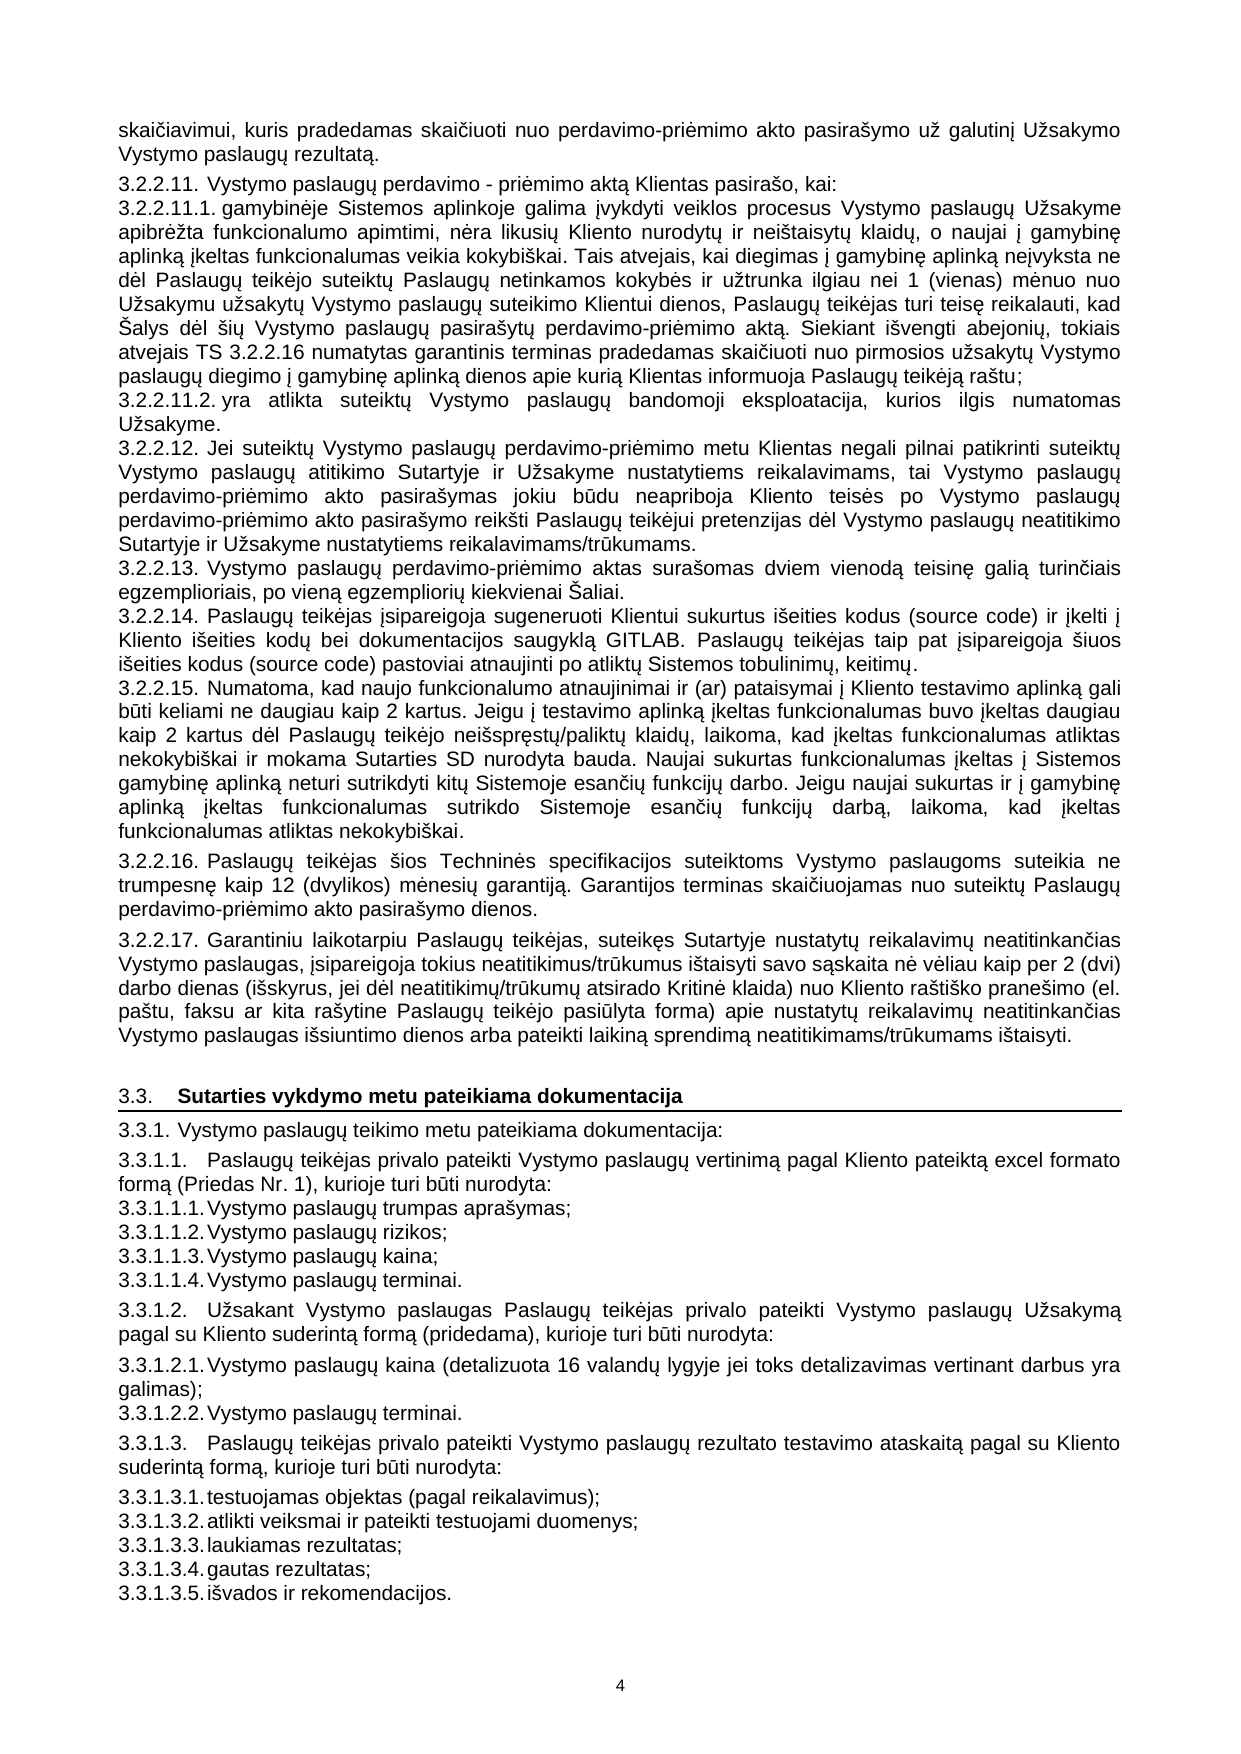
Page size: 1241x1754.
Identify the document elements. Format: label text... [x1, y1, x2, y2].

list Vystymo paslaugų trumpas aprašymas; [118, 1196, 1122, 1220]
list Sutarties vykdymo metu pateikiama dokumentacija [118, 1084, 1122, 1110]
list Užsakant Vystymo paslaugas Paslaugų teikėjas privalo pateikti Vystymo paslaugų Užsakymą pagal su Kliento suderintą formą (pridedama), kurioje turi būti nurodyta: [118, 1298, 1122, 1346]
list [118, 118, 1122, 166]
list Vystymo paslaugų rizikos; [118, 1220, 1122, 1244]
list Vystymo paslaugų perdavimo-priėmimo aktas surašomas dviem vienodą teisinę galią turinčiais egzemplioriais, po vieną egzempliorių kiekvienai Šaliai. [118, 556, 1122, 603]
list Vystymo paslaugų perdavimo - priėmimo aktą Klientas pasirašo, kai: [118, 172, 1122, 196]
list Vystymo paslaugų terminai. [118, 1268, 1122, 1292]
list Vystymo paslaugų terminai. [118, 1400, 1122, 1424]
list išvados ir rekomendacijos. [118, 1581, 1122, 1604]
list Paslaugų teikėjas įsipareigoja sugeneruoti Klientui sukurtus išeities kodus (source code) ir įkelti į Kliento išeities kodų bei dokumentacijos saugyklą GITLAB. Paslaugų teikėjas taip pat įsipareigoja šiuos išeities kodus (source code) pastoviai atnaujinti po atliktų Sistemos tobulinimų, keitimų. [118, 603, 1122, 675]
list gautas rezultatas; [118, 1557, 1122, 1581]
list Vystymo paslaugų kaina (detalizuota 16 valandų lygyje jei toks detalizavimas vertinant darbus yra galimas); [118, 1352, 1122, 1400]
list Numatoma, kad naujo funkcionalumo atnaujinimai ir (ar) pataisymai į Kliento testavimo aplinką gali būti keliami ne daugiau kaip 2 kartus. Jeigu į testavimo aplinką įkeltas funkcionalumas buvo įkeltas daugiau kaip 2 kartus dėl Paslaugų teikėjo neišspręstų/paliktų klaidų, laikoma, kad įkeltas funkcionalumas atliktas nekokybiškai ir mokama Sutarties SD nurodyta bauda. Naujai sukurtas funkcionalumas įkeltas į Sistemos gamybinę aplinką neturi sutrikdyti kitų Sistemoje esančių funkcijų darbo. Jeigu naujai sukurtas ir į gamybinę aplinką įkeltas funkcionalumas sutrikdo Sistemoje esančių funkcijų darbą, laikoma, kad įkeltas funkcionalumas atliktas nekokybiškai. [118, 675, 1122, 843]
list Paslaugų teikėjas privalo pateikti Vystymo paslaugų rezultato testavimo ataskaitą pagal su Kliento suderintą formą, kurioje turi būti nurodyta: [118, 1431, 1122, 1478]
list testuojamas objektas (pagal reikalavimus); [118, 1485, 1122, 1509]
list Paslaugų teikėjas privalo pateikti Vystymo paslaugų vertinimą pagal Kliento pateiktą excel formato formą (Priedas Nr. 1), kurioje turi būti nurodyta: [118, 1148, 1122, 1196]
list Paslaugų teikėjas šios Techninės specifikacijos suteiktoms Vystymo paslaugoms suteikia ne trumpesnę kaip 12 (dvylikos) mėnesių garantiją. Garantijos terminas skaičiuojamas nuo suteiktų Paslaugų perdavimo-priėmimo akto pasirašymo dienos. [118, 849, 1122, 921]
list laukiamas rezultatas; [118, 1533, 1122, 1557]
list Vystymo paslaugų kaina; [118, 1244, 1122, 1268]
list Garantiniu laikotarpiu Paslaugų teikėjas, suteikęs Sutartyje nustatytų reikalavimų neatitinkančias Vystymo paslaugas, įsipareigoja tokius neatitikimus/trūkumus ištaisyti savo sąskaita nė vėliau kaip per 2 (dvi) darbo dienas (išskyrus, jei dėl neatitikimų/trūkumų atsirado Kritinė klaida) nuo Kliento raštiško pranešimo (el. paštu, faksu ar kita rašytine Paslaugų teikėjo pasiūlyta forma) apie nustatytų reikalavimų neatitinkančias Vystymo paslaugas išsiuntimo dienos arba pateikti laikiną sprendimą neatitikimams/trūkumams ištaisyti. [118, 927, 1122, 1047]
list atlikti veiksmai ir pateikti testuojami duomenys; [118, 1509, 1122, 1533]
list yra atlikta suteiktų Vystymo paslaugų bandomoji eksploatacija, kurios ilgis numatomas Užsakyme. [118, 388, 1122, 436]
list gamybinėje Sistemos aplinkoje galima įvykdyti veiklos procesus Vystymo paslaugų Užsakyme apibrėžta funkcionalumo apimtimi, nėra likusių Kliento nurodytų ir neištaisytų klaidų, o naujai į gamybinę aplinką įkeltas funkcionalumas veikia kokybiškai. Tais atvejais, kai diegimas į gamybinę aplinką neįvyksta ne dėl Paslaugų teikėjo suteiktų Paslaugų netinkamos kokybės ir užtrunka ilgiau nei 1 (vienas) mėnuo nuo Užsakymu užsakytų Vystymo paslaugų suteikimo Klientui dienos, Paslaugų teikėjas turi teisę reikalauti, kad Šalys dėl šių Vystymo paslaugų pasirašytų perdavimo-priėmimo aktą. Siekiant išvengti abejonių, tokiais atvejais TS 3.2.2.16 numatytas garantinis terminas pradedamas skaičiuoti nuo pirmosios užsakytų Vystymo paslaugų diegimo į gamybinę aplinką dienos apie kurią Klientas informuoja Paslaugų teikėją raštu; [118, 196, 1122, 388]
list Vystymo paslaugų teikimo metu pateikiama dokumentacija: [118, 1118, 1122, 1142]
list Jei suteiktų Vystymo paslaugų perdavimo-priėmimo metu Klientas negali pilnai patikrinti suteiktų Vystymo paslaugų atitikimo Sutartyje ir Užsakyme nustatytiems reikalavimams, tai Vystymo paslaugų perdavimo-priėmimo akto pasirašymas jokiu būdu neapriboja Kliento teisės po Vystymo paslaugų perdavimo-priėmimo akto pasirašymo reikšti Paslaugų teikėjui pretenzijas dėl Vystymo paslaugų neatitikimo Sutartyje ir Užsakyme nustatytiems reikalavimams/trūkumams. [118, 436, 1122, 556]
